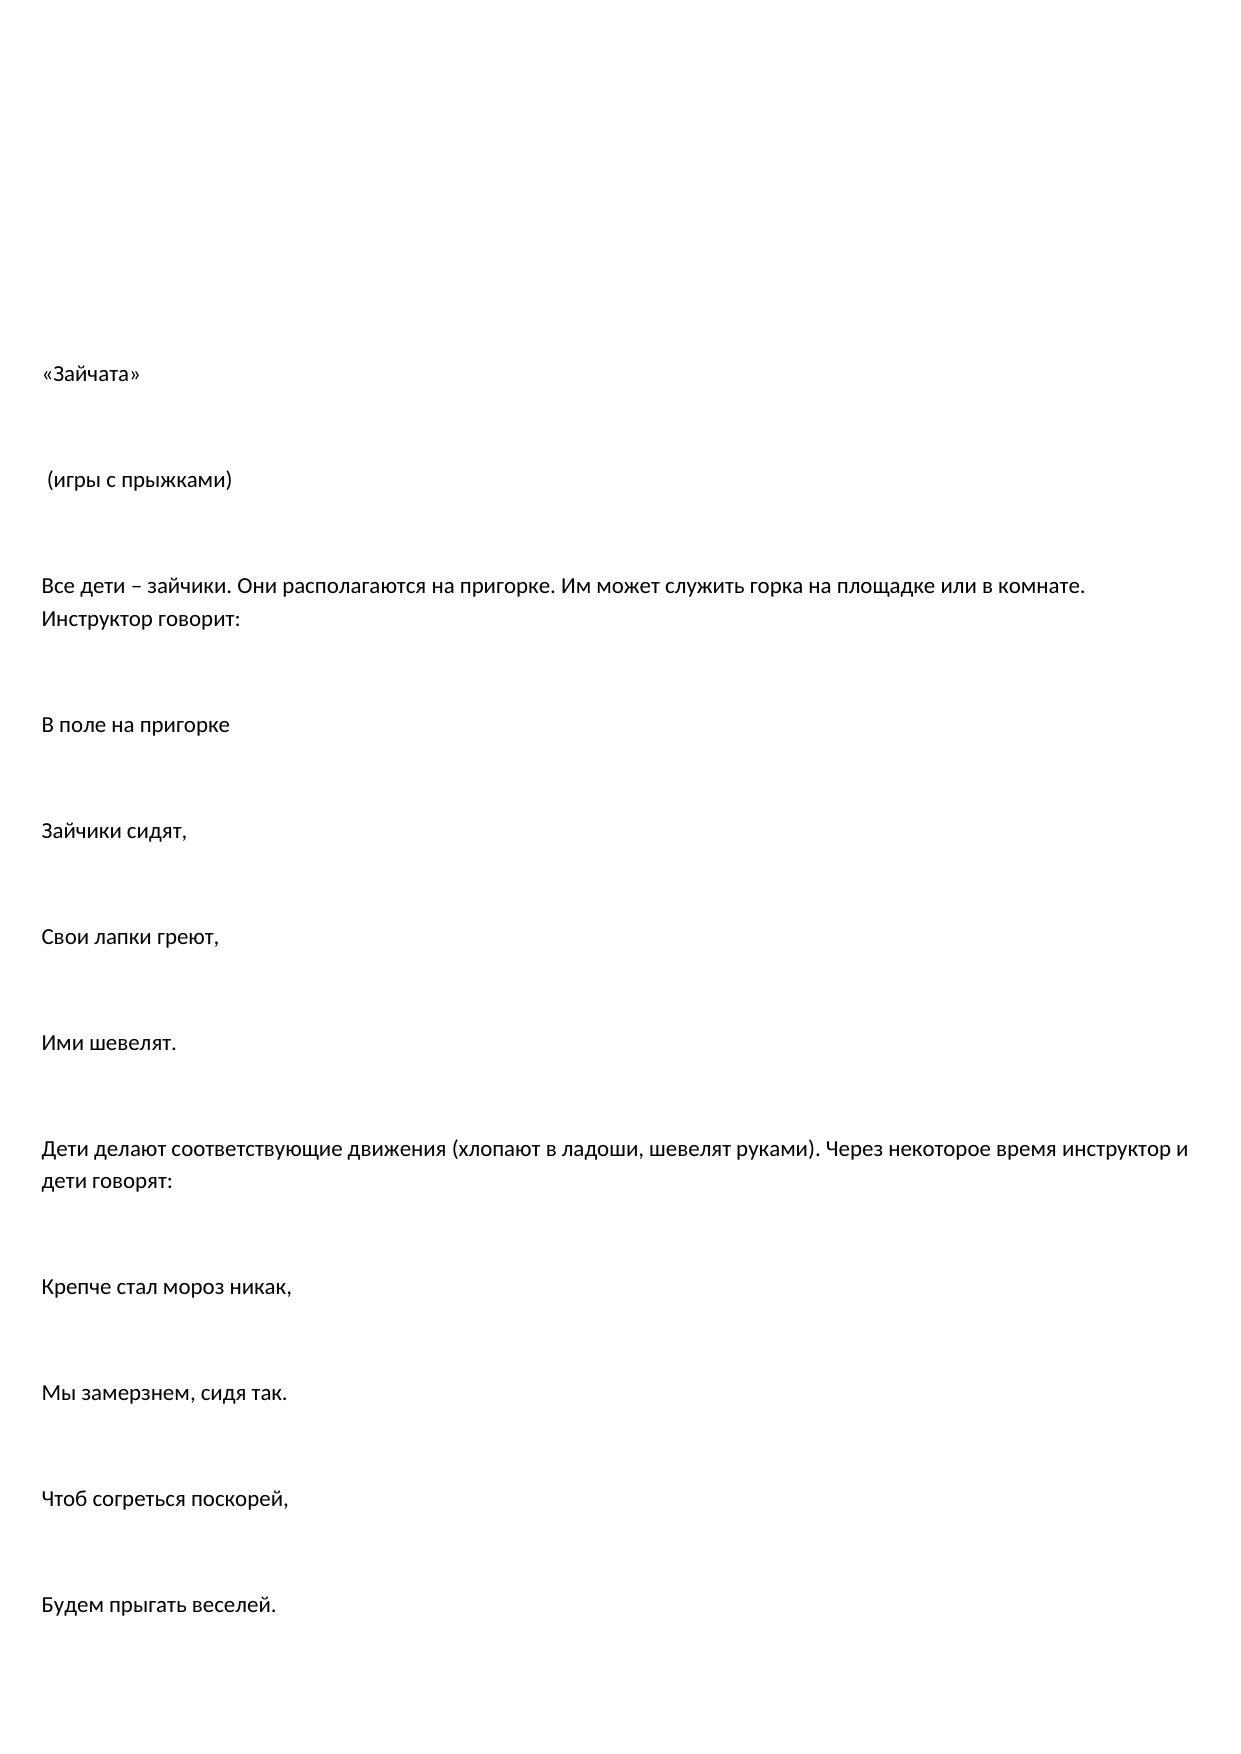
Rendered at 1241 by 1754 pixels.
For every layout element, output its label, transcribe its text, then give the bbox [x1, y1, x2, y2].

text Будем прыгать веселей. [41, 1590, 1199, 1618]
text Зайчики сидят, [41, 816, 1199, 844]
text Дети делают соответствующие движения (хлопают в ладоши, шевелят руками). Через некоторое время инструктор и дети говорят: [41, 1134, 1199, 1194]
text В поле на пригорке [41, 710, 1199, 738]
text Свои лапки греют, [41, 922, 1199, 950]
text Все дети – зайчики. Они располагаются на пригорке. Им может служить горка на площадке или в комнате. Инструктор говорит: [41, 572, 1199, 632]
text «Зайчата» [41, 359, 1199, 387]
text Мы замерзнем, сидя так. [41, 1378, 1199, 1406]
text (игры с прыжками) [41, 466, 1199, 493]
text Крепче стал мороз никак, [41, 1272, 1199, 1300]
text Ими шевелят. [41, 1028, 1199, 1056]
text Чтоб согреться поскорей, [41, 1484, 1199, 1512]
